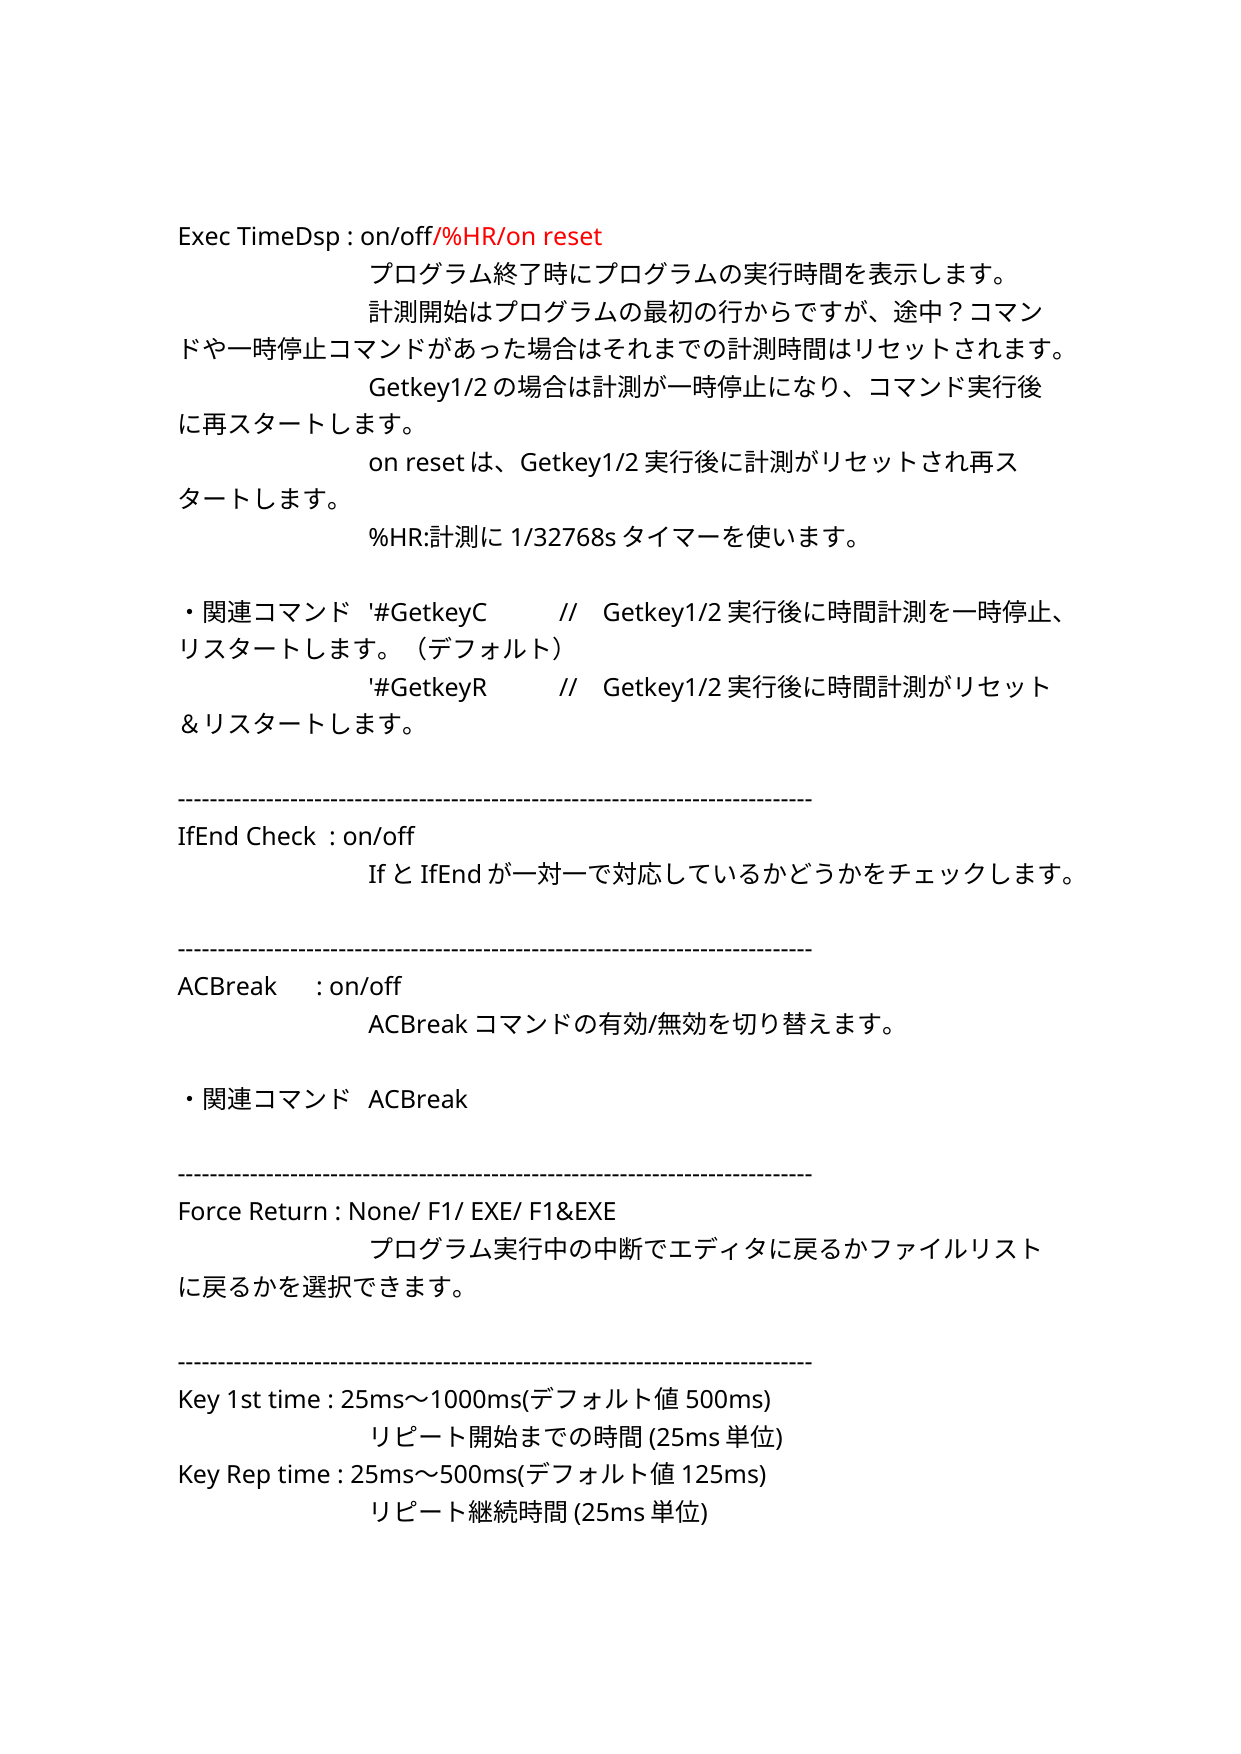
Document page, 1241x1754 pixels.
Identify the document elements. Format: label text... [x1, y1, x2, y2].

text ------------------------------------------------------------------------------- [177, 929, 1063, 967]
text Getkey1/2の場合は計測が一時停止になり、コマンド実行後に再スタートします。 [177, 367, 1063, 442]
text Force Return : None/ F1/ EXE/ F1&EXE [177, 1192, 1063, 1229]
text IfとIfEndが一対一で対応しているかどうかをチェックします。 [177, 854, 1063, 892]
text ・関連コマンド '#GetkeyC // Getkey1/2実行後に時間計測を一時停止、リスタートします。（デフォルト） [177, 592, 1063, 667]
text %HR:計測に1/32768sタイマーを使います。 [177, 517, 1063, 554]
text ACBreak : on/off [177, 967, 1063, 1004]
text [177, 1342, 1063, 1379]
text ------------------------------------------------------------------------------- [177, 779, 1063, 817]
text on resetは、Getkey1/2実行後に計測がリセットされ再スタートします。 [177, 442, 1063, 517]
text プログラム終了時にプログラムの実行時間を表示します。 [177, 254, 1063, 292]
text リピート開始までの時間 (25ms単位) [177, 1417, 1063, 1454]
text プログラム実行中の中断でエディタに戻るかファイルリストに戻るかを選択できます。 [177, 1229, 1063, 1304]
text リピート継続時間 (25ms単位) [177, 1492, 1063, 1529]
text 計測開始はプログラムの最初の行からですが、途中？コマンドや一時停止コマンドがあった場合はそれまでの計測時間はリセットされます。 [177, 292, 1063, 367]
text Key Rep time : 25ms～500ms(デフォルト値 125ms) [177, 1454, 1063, 1492]
text Key 1st time : 25ms～1000ms(デフォルト値 500ms) [177, 1379, 1063, 1417]
text '#GetkeyR // Getkey1/2実行後に時間計測がリセット＆リスタートします。 [177, 667, 1063, 742]
text ・関連コマンド ACBreak [177, 1079, 1063, 1117]
text ACBreakコマンドの有効/無効を切り替えます。 [177, 1004, 1063, 1042]
text ------------------------------------------------------------------------------- [177, 1154, 1063, 1192]
text Exec TimeDsp : on/off/%HR/on reset [177, 217, 1063, 254]
text IfEnd Check : on/off [177, 817, 1063, 854]
